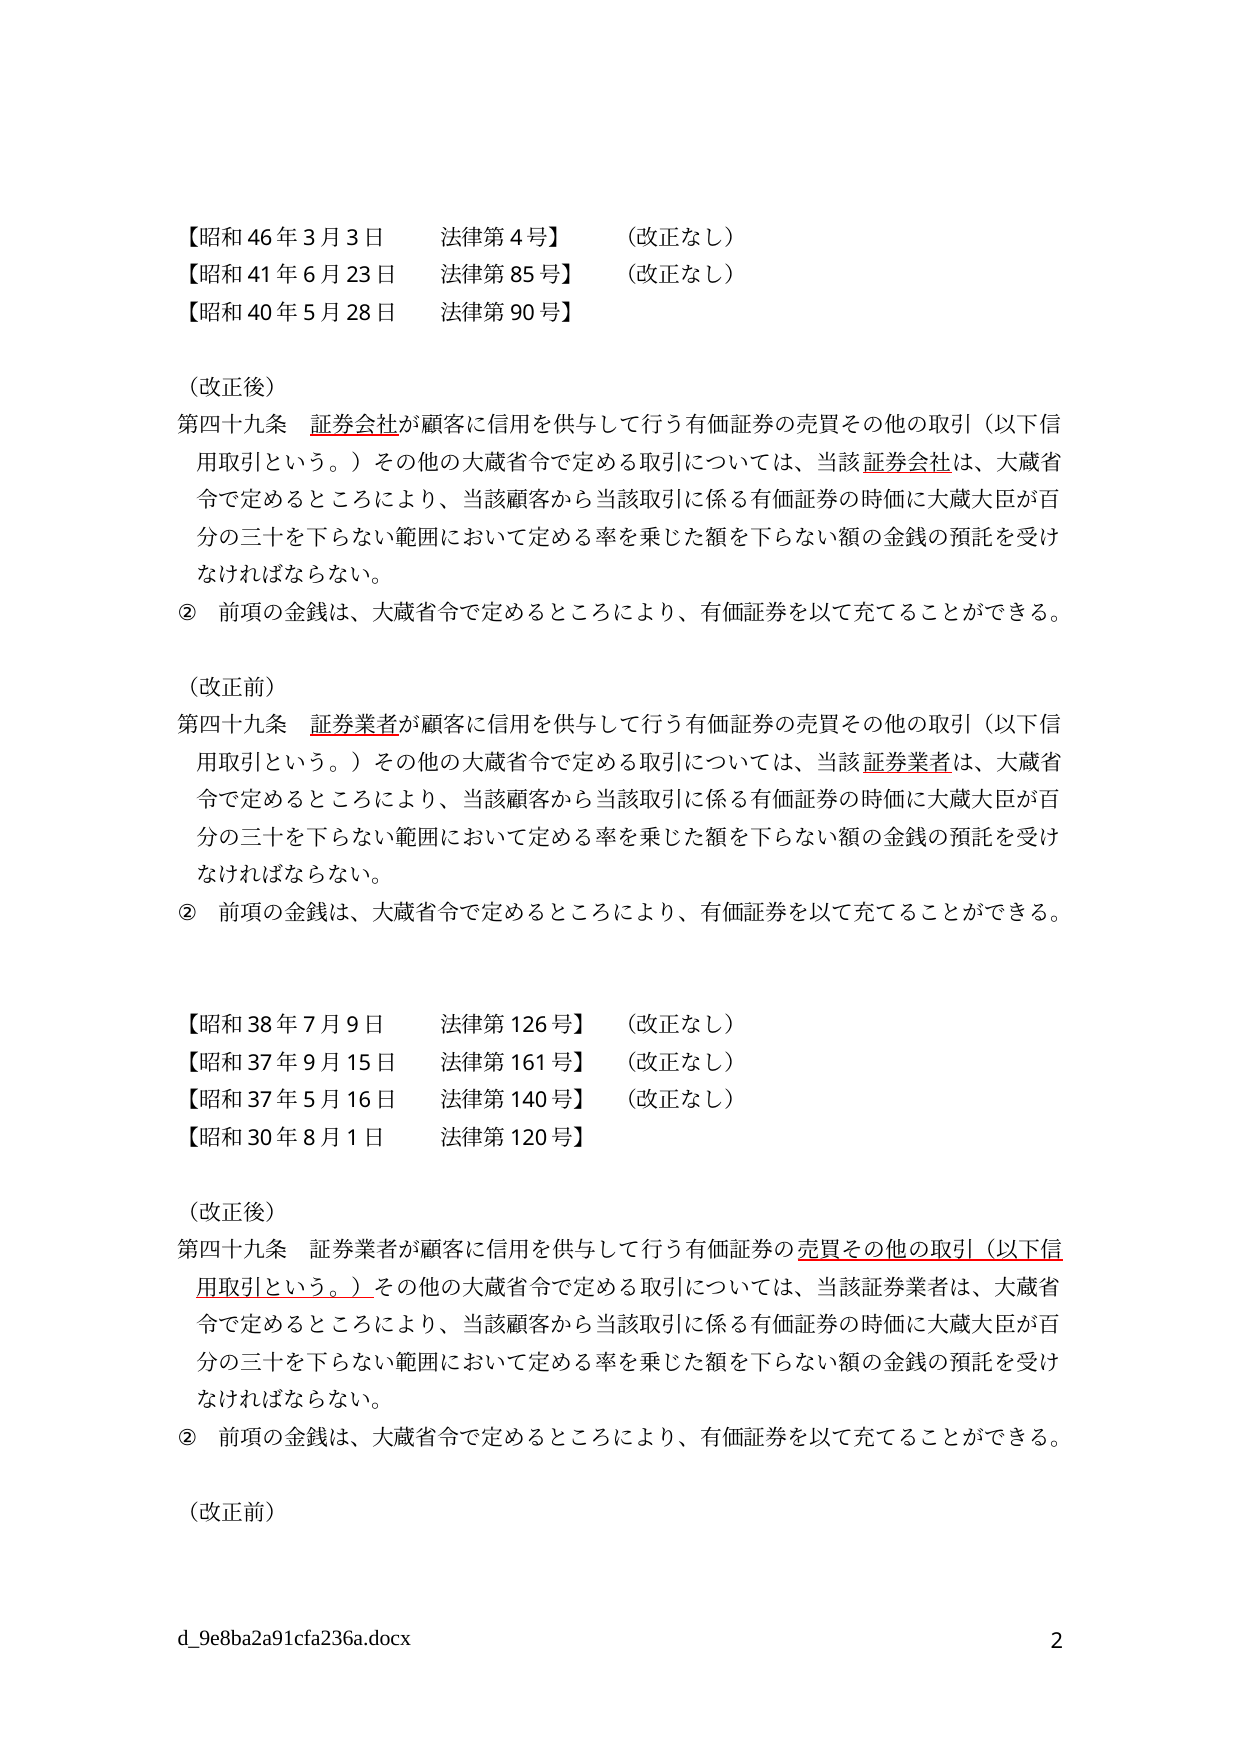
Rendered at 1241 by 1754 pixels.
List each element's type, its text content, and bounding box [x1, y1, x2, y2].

text 【昭和38年7月9日 法律第126号】 （改正なし） [177, 1004, 1063, 1042]
text 【昭和30年8月1日 法律第120号】 [177, 1117, 1063, 1154]
text 【昭和37年5月16日 法律第140号】 （改正なし） [177, 1079, 1063, 1117]
text 第四十九条 証券業者が顧客に信用を供与して行う有価証券の売買その他の取引（以下信用取引という。）その他の大蔵省令で定める取引については、当該証券業者は、大蔵省令で定めるところにより、当該顧客から当該取引に係る有価証券の時価に大蔵大臣が百分の三十を下らない範囲において定める率を乗じた額を下らない額の金銭の預託を受けなければならない。 [177, 1229, 1063, 1417]
text 【昭和46年3月3日 法律第4号】 （改正なし） [177, 217, 1063, 254]
text 【昭和40年5月28日 法律第90号】 [177, 292, 1063, 329]
text （改正前） [177, 1492, 1063, 1529]
text （改正後） [177, 1192, 1063, 1229]
text （改正前） [177, 667, 1063, 704]
text 第四十九条 証券会社が顧客に信用を供与して行う有価証券の売買その他の取引（以下信用取引という。）その他の大蔵省令で定める取引については、当該証券会社は、大蔵省令で定めるところにより、当該顧客から当該取引に係る有価証券の時価に大蔵大臣が百分の三十を下らない範囲において定める率を乗じた額を下らない額の金銭の預託を受けなければならない。 [177, 404, 1063, 592]
text 【昭和41年6月23日 法律第85号】 （改正なし） [177, 254, 1063, 292]
text ② 前項の金銭は、大蔵省令で定めるところにより、有価証券を以て充てることができる。 [177, 592, 1063, 629]
text ② 前項の金銭は、大蔵省令で定めるところにより、有価証券を以て充てることができる。 [177, 892, 1063, 929]
text （改正後） [177, 367, 1063, 404]
text 【昭和37年9月15日 法律第161号】 （改正なし） [177, 1042, 1063, 1079]
text 第四十九条 証券業者が顧客に信用を供与して行う有価証券の売買その他の取引（以下信用取引という。）その他の大蔵省令で定める取引については、当該証券業者は、大蔵省令で定めるところにより、当該顧客から当該取引に係る有価証券の時価に大蔵大臣が百分の三十を下らない範囲において定める率を乗じた額を下らない額の金銭の預託を受けなければならない。 [177, 704, 1063, 892]
text ② 前項の金銭は、大蔵省令で定めるところにより、有価証券を以て充てることができる。 [177, 1417, 1063, 1454]
